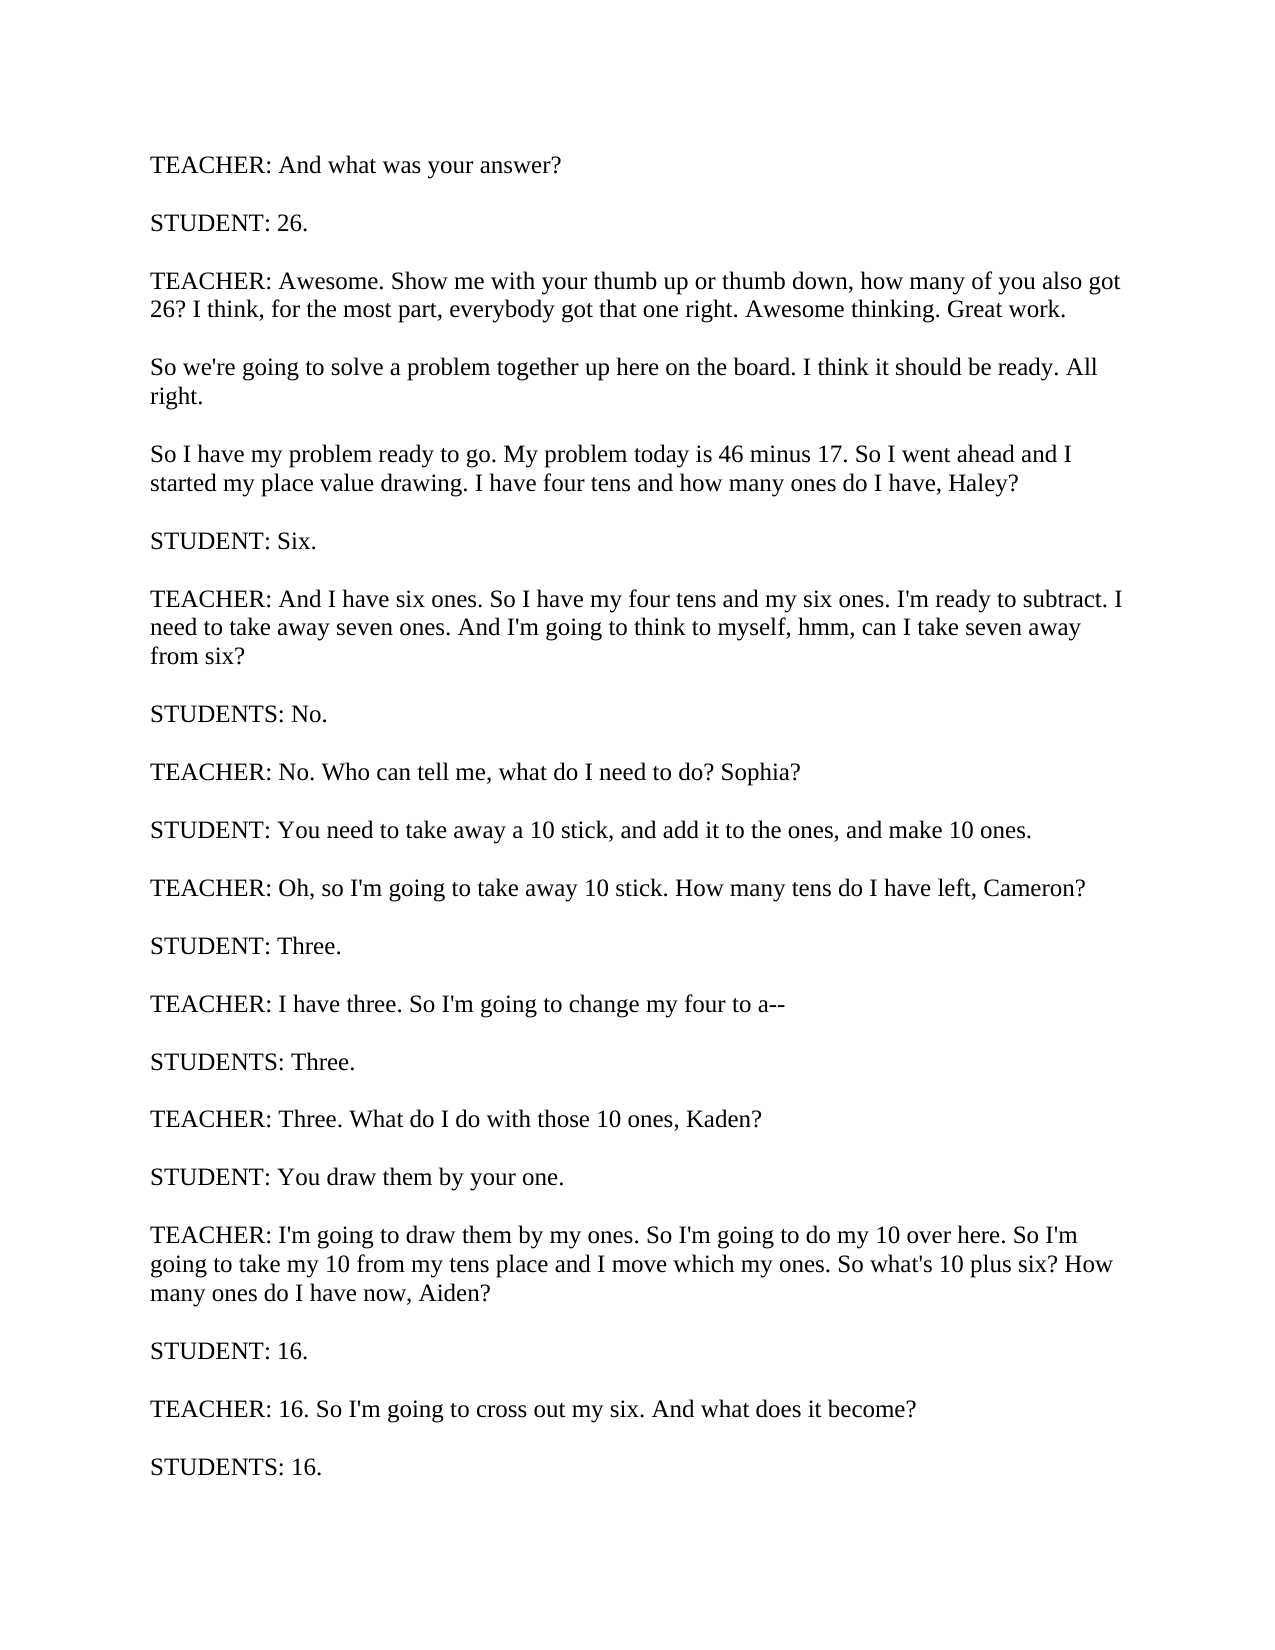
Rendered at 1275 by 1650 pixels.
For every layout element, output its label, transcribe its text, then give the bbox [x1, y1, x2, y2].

text TEACHER: Three. What do I do with those 10 ones, Kaden? [150, 1104, 1125, 1133]
text TEACHER: No. Who can tell me, what do I need to do? Sophia? [150, 757, 1125, 786]
text STUDENT: 16. [150, 1336, 1125, 1364]
text So we're going to solve a problem together up here on the board. I think it should be ready. All right. [150, 352, 1125, 410]
text STUDENT: Three. [150, 931, 1125, 959]
text TEACHER: And what was your answer? [150, 150, 1125, 179]
text TEACHER: I have three. So I'm going to change my four to a-- [150, 989, 1125, 1017]
text STUDENT: You draw them by your one. [150, 1162, 1125, 1191]
text TEACHER: Oh, so I'm going to take away 10 stick. How many tens do I have left, Cameron? [150, 873, 1125, 902]
text TEACHER: 16. So I'm going to cross out my six. And what does it become? [150, 1394, 1125, 1422]
text STUDENTS: Three. [150, 1047, 1125, 1075]
text TEACHER: And I have six ones. So I have my four tens and my six ones. I'm ready to subtract. I need to take away seven ones. And I'm going to think to myself, hmm, can I take seven away from six? [150, 584, 1125, 670]
text STUDENT: Six. [150, 526, 1125, 554]
text TEACHER: I'm going to draw them by my ones. So I'm going to do my 10 over here. So I'm going to take my 10 from my tens place and I move which my ones. So what's 10 plus six? How many ones do I have now, Aiden? [150, 1220, 1125, 1307]
text STUDENT: 26. [150, 208, 1125, 237]
text STUDENTS: No. [150, 699, 1125, 728]
text STUDENTS: 16. [150, 1452, 1125, 1480]
text TEACHER: Awesome. Show me with your thumb up or thumb down, how many of you also got 26? I think, for the most part, everybody got that one right. Awesome thinking. Great work. [150, 266, 1125, 323]
text STUDENT: You need to take away a 10 stick, and add it to the ones, and make 10 ones. [150, 815, 1125, 844]
text So I have my problem ready to go. My problem today is 46 minus 17. So I went ahead and I started my place value drawing. I have four tens and how many ones do I have, Haley? [150, 439, 1125, 497]
